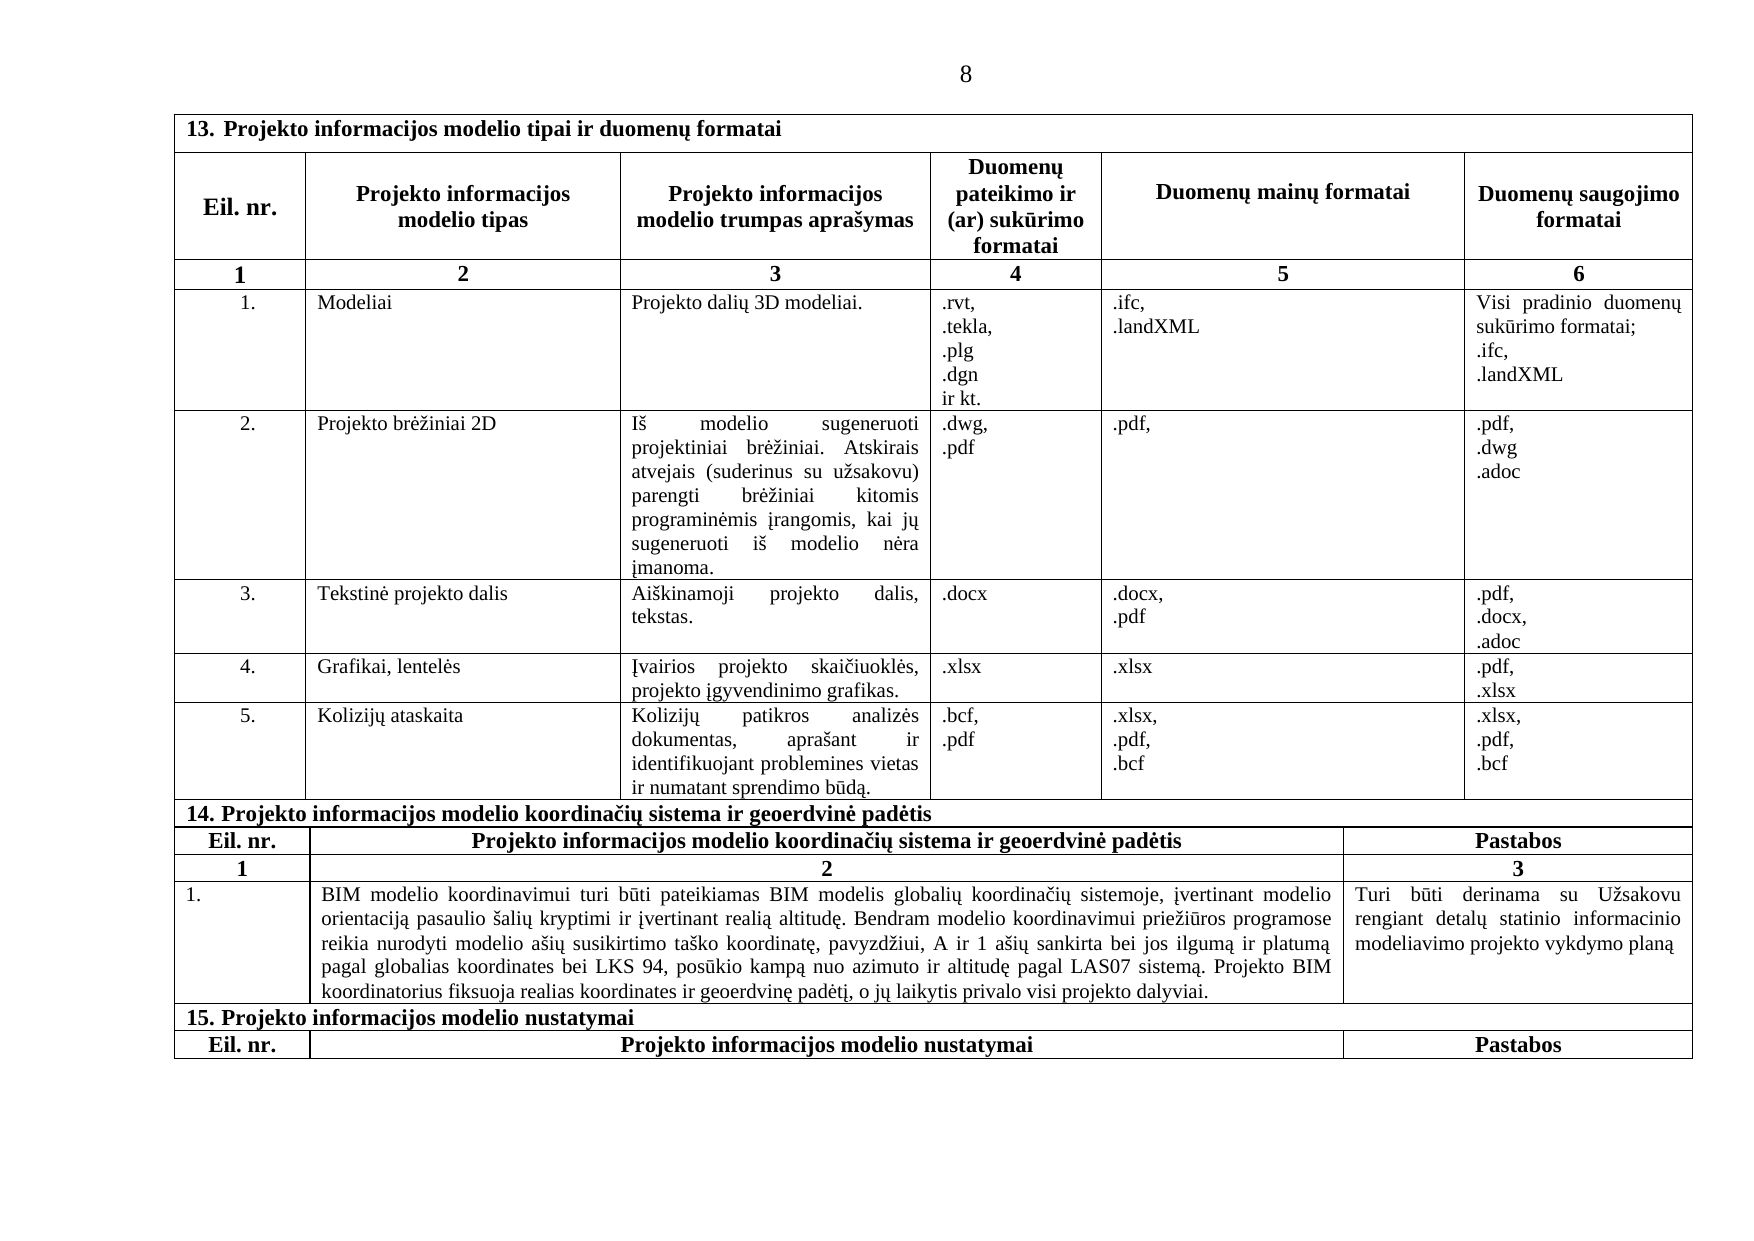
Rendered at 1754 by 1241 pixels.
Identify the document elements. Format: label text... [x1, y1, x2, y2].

table_cell [175, 580, 305, 653]
table_cell 14. Projekto informacijos modelio koordinačių sistema ir geoerdvinė padėtis [175, 800, 1692, 826]
table_cell 13. Projekto informacijos modelio tipai ir duomenų formatai [175, 115, 1692, 152]
table_cell 1 [175, 855, 309, 881]
table_cell Eil. nr. [175, 153, 305, 259]
table_cell 1. [175, 882, 309, 1003]
table_cell .pdf, .dwg .adoc [1465, 411, 1692, 579]
table_cell 15. Projekto informacijos modelio nustatymai [175, 1004, 1692, 1030]
table_cell Projekto informacijos modelio koordinačių sistema ir geoerdvinė padėtis [311, 828, 1343, 854]
table_cell .dwg, .pdf [931, 411, 1101, 579]
table_cell Projekto informacijos modelio nustatymai [311, 1031, 1343, 1057]
table_cell .rvt, .tekla, .plg .dgn ir kt. [931, 290, 1101, 410]
table_cell [175, 290, 305, 410]
table_cell Modeliai [306, 290, 620, 410]
table_cell 3 [1344, 855, 1692, 881]
table_cell Pastabos [1344, 828, 1692, 854]
table_cell Kolizijų patikros analizės dokumentas, aprašant ir identifikuojant problemines vietas ir numatant sprendimo būdą. [621, 703, 930, 799]
table_cell Aiškinamoji projekto dalis, tekstas. [621, 580, 930, 653]
table_cell [175, 654, 305, 702]
table_cell .bcf, .pdf [931, 703, 1101, 799]
table_cell Projekto informacijos modelio trumpas aprašymas [621, 153, 930, 259]
table_cell .xlsx, .pdf, .bcf [1102, 703, 1464, 799]
table_cell 4 [931, 260, 1101, 288]
table_cell .xlsx [931, 654, 1101, 702]
table_cell .docx, .pdf [1102, 580, 1464, 653]
table_cell 3 [621, 260, 930, 288]
table_cell .pdf, .docx, .adoc [1465, 580, 1692, 653]
table_cell .pdf, .xlsx [1465, 654, 1692, 702]
table_cell Iš modelio sugeneruoti projektiniai brėžiniai. Atskirais atvejais (suderinus su užsakovu) parengti brėžiniai kitomis programinėmis įrangomis, kai jų sugeneruoti iš modelio nėra įmanoma. [621, 411, 930, 579]
table_cell .xlsx, .pdf, .bcf [1465, 703, 1692, 799]
table_cell 2 [306, 260, 620, 288]
table_cell BIM modelio koordinavimui turi būti pateikiamas BIM modelis globalių koordinačių sistemoje, įvertinant modelio orientaciją pasaulio šalių kryptimi ir įvertinant realią altitudę. Bendram modelio koordinavimui priežiūros programose reikia nurodyti modelio ašių susikirtimo taško koordinatę, pavyzdžiui, A ir 1 ašių sankirta bei jos ilgumą ir platumą pagal globalias koordinates bei LKS 94, posūkio kampą nuo azimuto ir altitudę pagal LAS07 sistemą. Projekto BIM koordinatorius fiksuoja realias koordinates ir geoerdvinę padėtį, o jų laikytis privalo visi projekto dalyviai. [311, 882, 1343, 1003]
table_cell 1 [175, 260, 305, 288]
table_cell Pastabos [1344, 1031, 1692, 1057]
table_cell 5 [1102, 260, 1464, 288]
table_cell Projekto dalių 3D modeliai. [621, 290, 930, 410]
table_cell [175, 703, 305, 799]
table_cell Duomenų mainų formatai [1102, 153, 1464, 259]
table_cell .xlsx [1102, 654, 1464, 702]
table_cell Įvairios projekto skaičiuoklės, projekto įgyvendinimo grafikas. [621, 654, 930, 702]
table_cell Projekto brėžiniai 2D [306, 411, 620, 579]
table_cell Tekstinė projekto dalis [306, 580, 620, 653]
table_cell Eil. nr. [175, 1031, 309, 1057]
table_cell Visi pradinio duomenų sukūrimo formatai; .ifc, .landXML [1465, 290, 1692, 410]
table_cell .docx [931, 580, 1101, 653]
table_cell .pdf, [1102, 411, 1464, 579]
table_cell [175, 411, 305, 579]
table_cell Grafikai, lentelės [306, 654, 620, 702]
table_cell Duomenų pateikimo ir (ar) sukūrimo formatai [931, 153, 1101, 259]
table_cell Eil. nr. [175, 828, 309, 854]
table_cell Projekto informacijos modelio tipas [306, 153, 620, 259]
table_cell 6 [1465, 260, 1692, 288]
table_cell 2 [311, 855, 1343, 881]
table_cell .ifc, .landXML [1102, 290, 1464, 410]
table_cell Duomenų saugojimo formatai [1465, 153, 1692, 259]
table_cell Kolizijų ataskaita [306, 703, 620, 799]
table_cell Turi būti derinama su Užsakovu rengiant detalų statinio informacinio modeliavimo projekto vykdymo planą [1344, 882, 1692, 1003]
